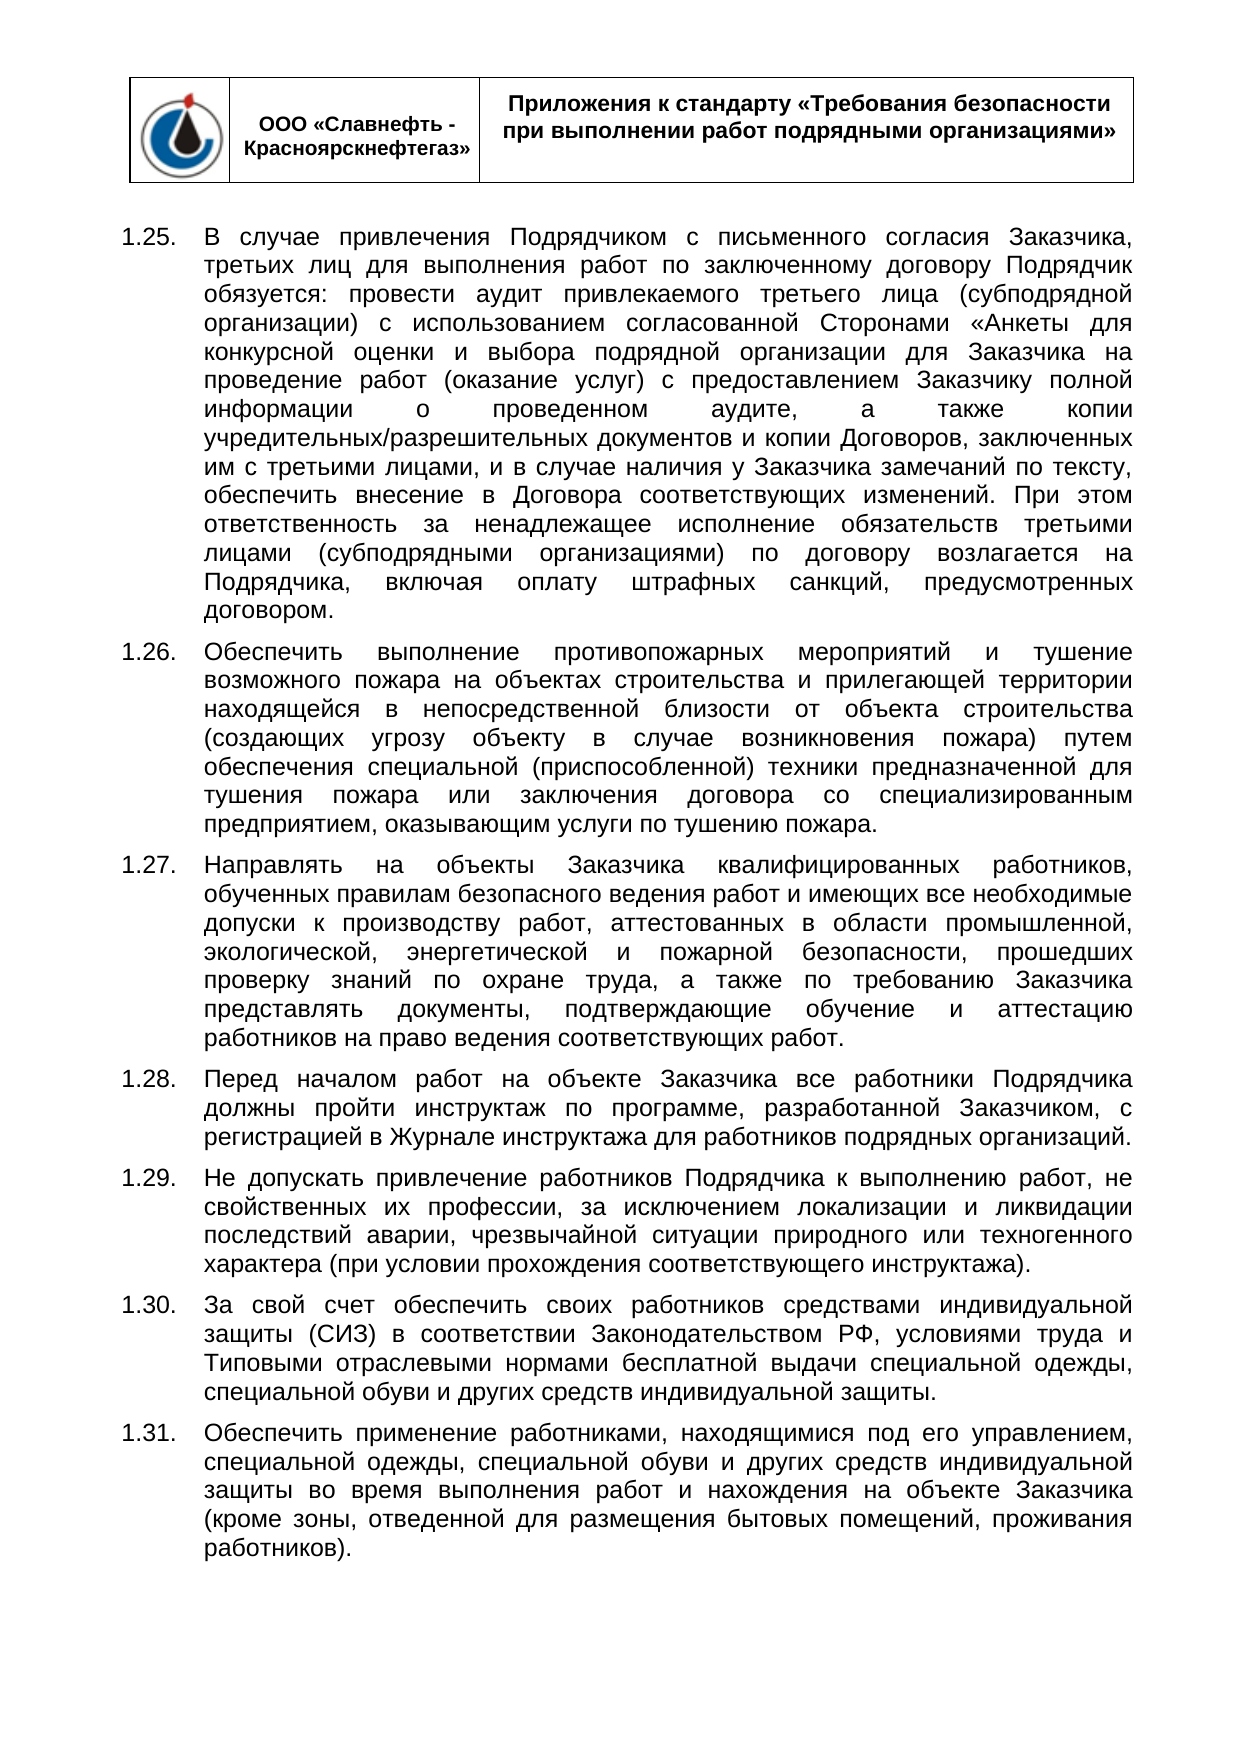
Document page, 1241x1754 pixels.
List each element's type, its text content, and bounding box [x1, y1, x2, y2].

list В случае привлечения Подрядчиком с письменного согласия Заказчика, третьих лиц для выполнения работ по заключенному договору Подрядчик обязуется: провести аудит привлекаемого третьего лица (субподрядной организации) с использованием согласованной Сторонами «Анкеты для конкурсной оценки и выбора подрядной организации для Заказчика на проведение работ (оказание услуг) с предоставлением Заказчику полной информации о проведенном аудите, а также копии учредительных/разрешительных документов и копии Договоров, заключенных им с третьими лицами, и в случае наличия у Заказчика замечаний по тексту, обеспечить внесение в Договора соответствующих изменений. При этом ответственность за ненадлежащее исполнение обязательств третьими лицами (субподрядными организациями) по договору возлагается на Подрядчика, включая оплату штрафных санкций, предусмотренных договором. [121, 222, 1134, 624]
list Обеспечить выполнение противопожарных мероприятий и тушение возможного пожара на объектах строительства и прилегающей территории находящейся в непосредственной близости от объекта строительства (создающих угрозу объекту в случае возникновения пожара) путем обеспечения специальной (приспособленной) техники предназначенной для тушения пожара или заключения договора со специализированным предприятием, оказывающим услуги по тушению пожара. [121, 637, 1134, 838]
list За свой счет обеспечить своих работников средствами индивидуальной защиты (СИЗ) в соответствии Законодательством РФ, условиями труда и Типовыми отраслевыми нормами бесплатной выдачи специальной одежды, специальной обуви и других средств индивидуальной защиты. [121, 1291, 1134, 1406]
list Не допускать привлечение работников Подрядчика к выполнению работ, не свойственных их профессии, за исключением локализации и ликвидации последствий аварии, чрезвычайной ситуации природного или техногенного характера (при условии прохождения соответствующего инструктажа). [121, 1163, 1134, 1278]
list Перед началом работ на объекте Заказчика все работники Подрядчика должны пройти инструктаж по программе, разработанной Заказчиком, с регистрацией в Журнале инструктажа для работников подрядных организаций. [121, 1064, 1134, 1151]
list Направлять на объекты Заказчика квалифицированных работников, обученных правилам безопасного ведения работ и имеющих все необходимые допуски к производству работ, аттестованных в области промышленной, экологической, энергетической и пожарной безопасности, прошедших проверку знаний по охране труда, а также по требованию Заказчика представлять документы, подтверждающие обучение и аттестацию работников на право ведения соответствующих работ. [121, 851, 1134, 1052]
list Обеспечить применение работниками, находящимися под его управлением, специальной одежды, специальной обуви и других средств индивидуальной защиты во время выполнения работ и нахождения на объекте Заказчика (кроме зоны, отведенной для размещения бытовых помещений, проживания работников). [121, 1418, 1134, 1562]
picture [138, 90, 226, 181]
